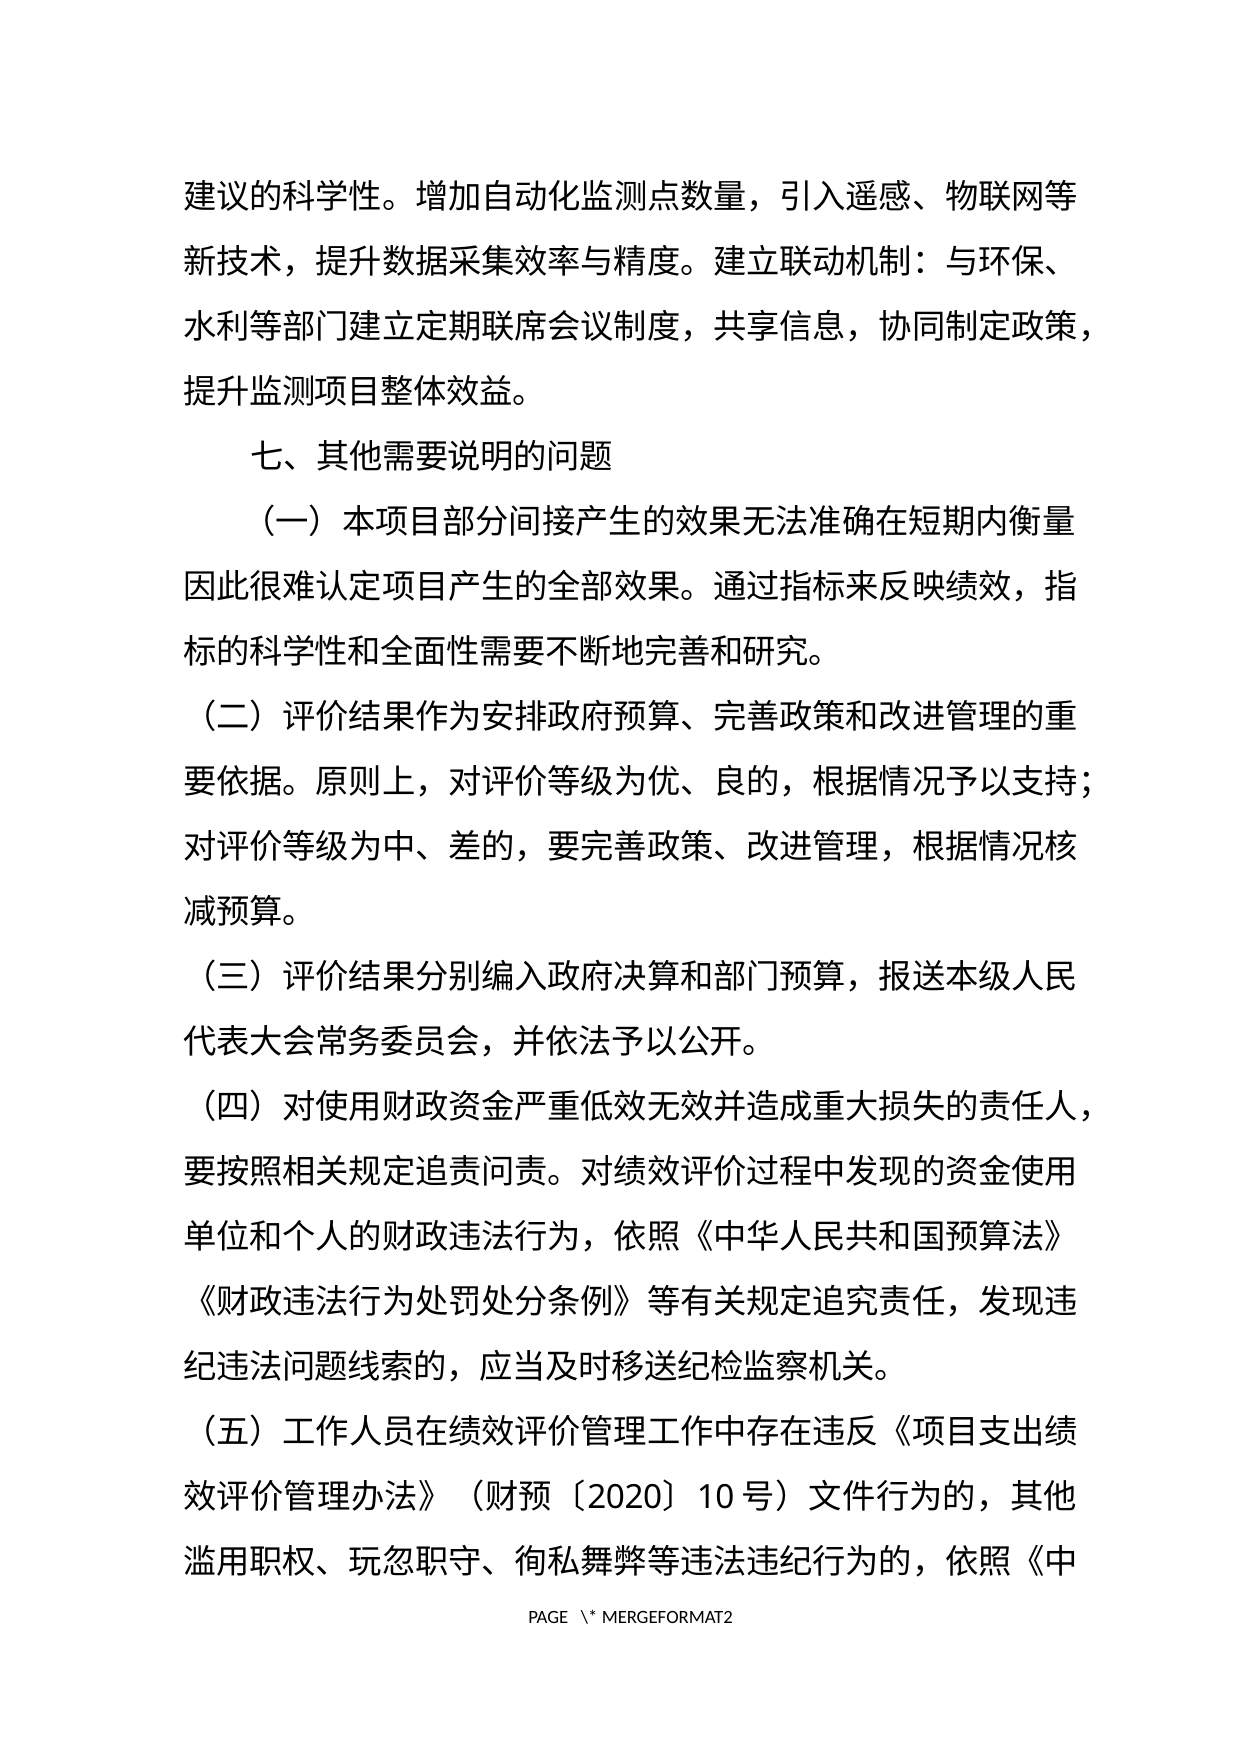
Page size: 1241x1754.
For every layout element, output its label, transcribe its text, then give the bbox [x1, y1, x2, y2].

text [183, 162, 1078, 422]
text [183, 487, 1078, 1592]
text 七、其他需要说明的问题 [183, 422, 1078, 487]
